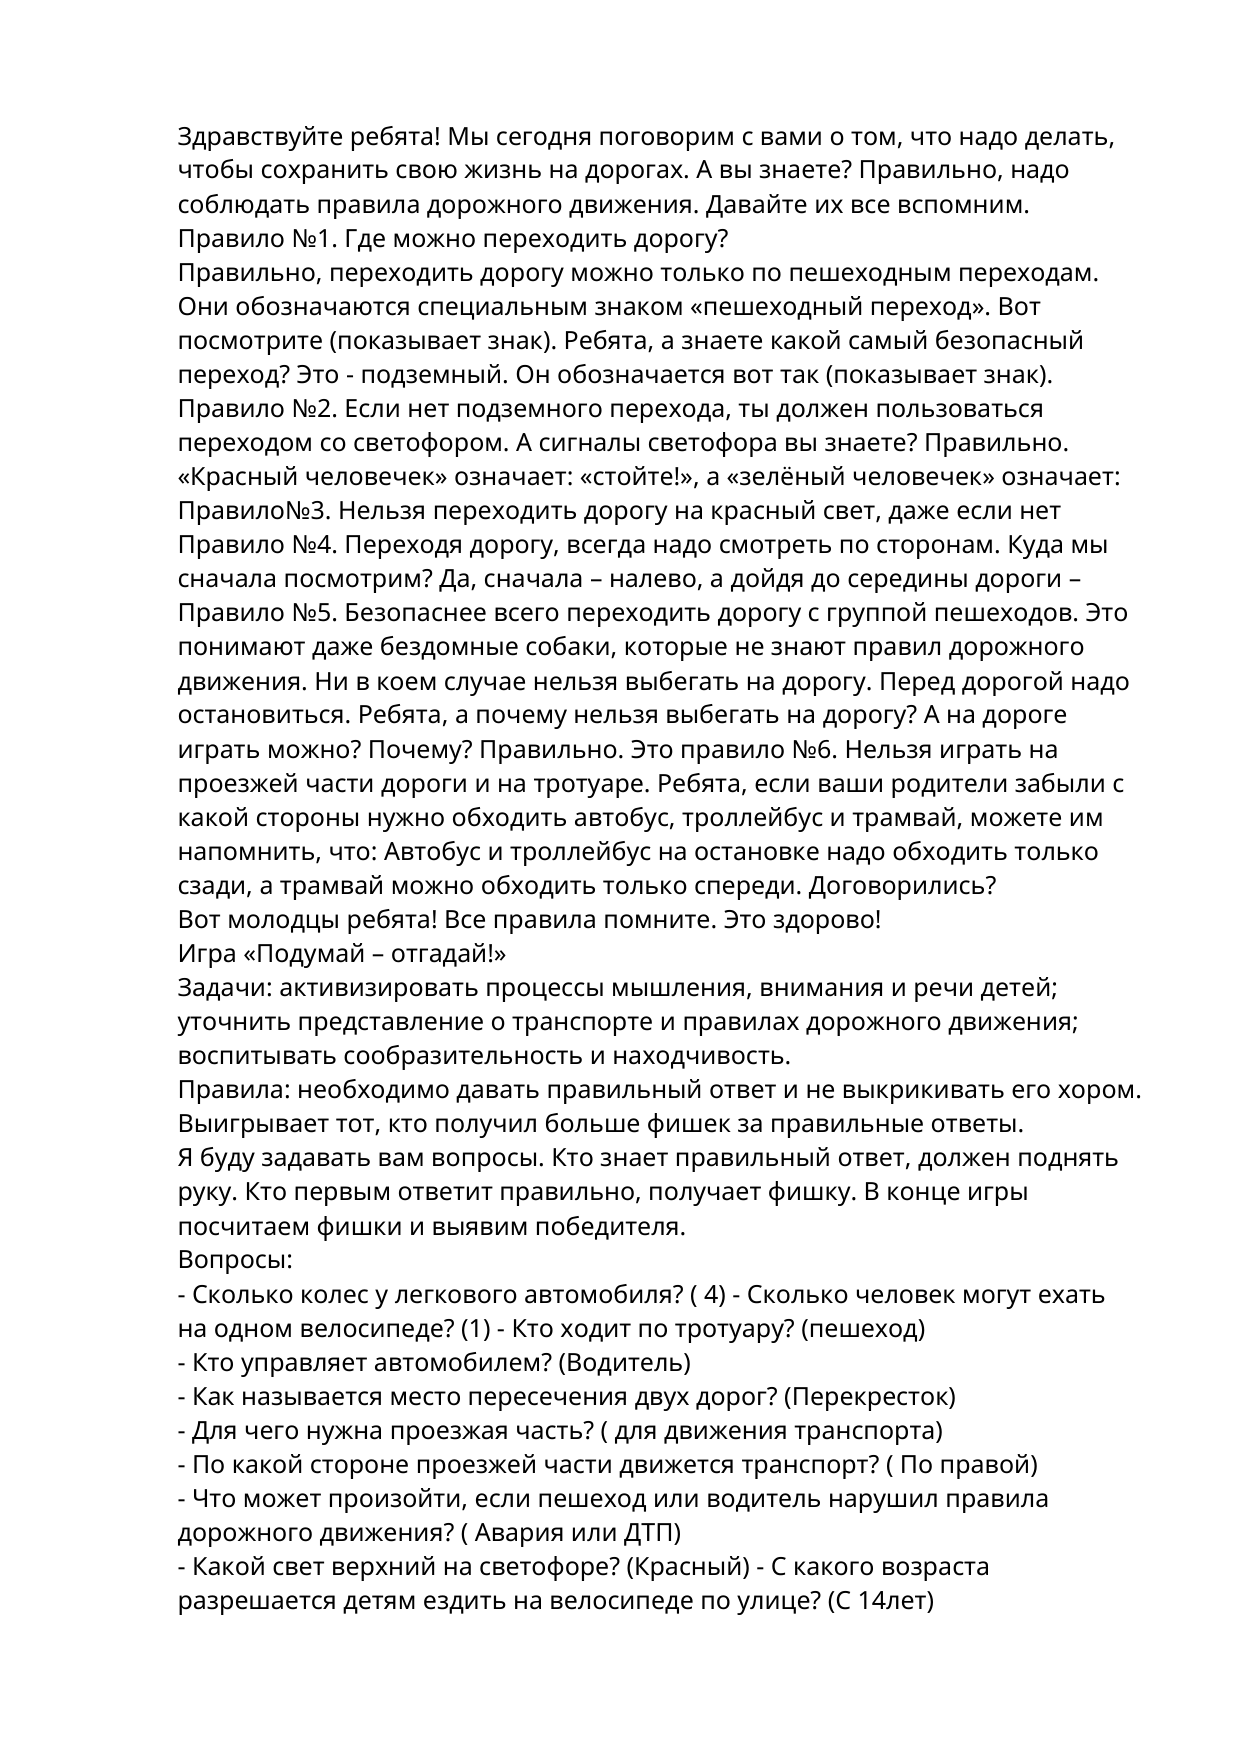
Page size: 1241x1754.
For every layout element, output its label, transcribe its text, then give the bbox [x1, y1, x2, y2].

text напомнить, что: Автобус и троллейбус на остановке надо обходить только [177, 833, 1152, 867]
text - Как называется место пересечения двух дорог? (Перекресток) [177, 1378, 1152, 1412]
text Вопросы: [177, 1242, 1152, 1276]
text Правила: необходимо давать правильный ответ и не выкрикивать его хором. [177, 1072, 1152, 1106]
text Я буду задавать вам вопросы. Кто знает правильный ответ, должен поднять [177, 1140, 1152, 1174]
text Они обозначаются специальным знаком «пешеходный переход». Вот [177, 288, 1152, 322]
text Правило №1. Где можно переходить дорогу? [177, 220, 1152, 254]
text воспитывать сообразительность и находчивость. [177, 1038, 1152, 1072]
text соблюдать правила дорожного движения. Давайте их все вспомним. [177, 186, 1152, 220]
text Здравствуйте ребята! Мы сегодня поговорим с вами о том, что надо делать, [177, 118, 1152, 152]
text - Что может произойти, если пешеход или водитель нарушил правила [177, 1481, 1152, 1515]
text «Красный человечек» означает: «стойте!», а «зелёный человечек» означает: [177, 459, 1152, 493]
text Задачи: активизировать процессы мышления, внимания и речи детей; [177, 970, 1152, 1004]
text Выигрывает тот, кто получил больше фишек за правильные ответы. [177, 1106, 1152, 1140]
text движения. Ни в коем случае нельзя выбегать на дорогу. Перед дорогой надо [177, 663, 1152, 697]
text - Сколько колес у легкового автомобиля? ( 4) - Сколько человек могут ехать [177, 1276, 1152, 1310]
text играть можно? Почему? Правильно. Это правило №6. Нельзя играть на [177, 731, 1152, 765]
text Правило№3. Нельзя переходить дорогу на красный свет, даже если нет [177, 493, 1152, 527]
text - Кто управляет автомобилем? (Водитель) [177, 1344, 1152, 1378]
text уточнить представление о транспорте и правилах дорожного движения; [177, 1004, 1152, 1038]
text Правило №4. Переходя дорогу, всегда надо смотреть по сторонам. Куда мы [177, 527, 1152, 561]
text разрешается детям ездить на велосипеде по улице? (С 14лет) [177, 1583, 1152, 1617]
text Вот молодцы ребята! Все правила помните. Это здорово! [177, 902, 1152, 936]
text сзади, а трамвай можно обходить только спереди. Договорились? [177, 867, 1152, 902]
text Правильно, переходить дорогу можно только по пешеходным переходам. [177, 254, 1152, 288]
text дорожного движения? ( Авария или ДТП) [177, 1515, 1152, 1549]
text чтобы сохранить свою жизнь на дорогах. А вы знаете? Правильно, надо [177, 152, 1152, 186]
text посчитаем фишки и выявим победителя. [177, 1208, 1152, 1242]
text сначала посмотрим? Да, сначала – налево, а дойдя до середины дороги – [177, 561, 1152, 595]
text понимают даже бездомные собаки, которые не знают правил дорожного [177, 629, 1152, 663]
text остановиться. Ребята, а почему нельзя выбегать на дорогу? А на дороге [177, 697, 1152, 731]
text - По какой стороне проезжей части движется транспорт? ( По правой) [177, 1447, 1152, 1481]
text проезжей части дороги и на тротуаре. Ребята, если ваши родители забыли с [177, 765, 1152, 799]
text Игра «Подумай – отгадай!» [177, 936, 1152, 970]
text на одном велосипеде? (1) - Кто ходит по тротуару? (пешеход) [177, 1310, 1152, 1344]
text руку. Кто первым ответит правильно, получает фишку. В конце игры [177, 1174, 1152, 1208]
text Правило №2. Если нет подземного перехода, ты должен пользоваться [177, 391, 1152, 425]
text посмотрите (показывает знак). Ребята, а знаете какой самый безопасный [177, 322, 1152, 357]
text - Какой свет верхний на светофоре? (Красный) - С какого возраста [177, 1549, 1152, 1583]
text - Для чего нужна проезжая часть? ( для движения транспорта) [177, 1412, 1152, 1447]
text переход? Это - подземный. Он обозначается вот так (показывает знак). [177, 357, 1152, 391]
text Правило №5. Безопаснее всего переходить дорогу с группой пешеходов. Это [177, 595, 1152, 629]
text переходом со светофором. А сигналы светофора вы знаете? Правильно. [177, 425, 1152, 459]
text какой стороны нужно обходить автобус, троллейбус и трамвай, можете им [177, 799, 1152, 833]
